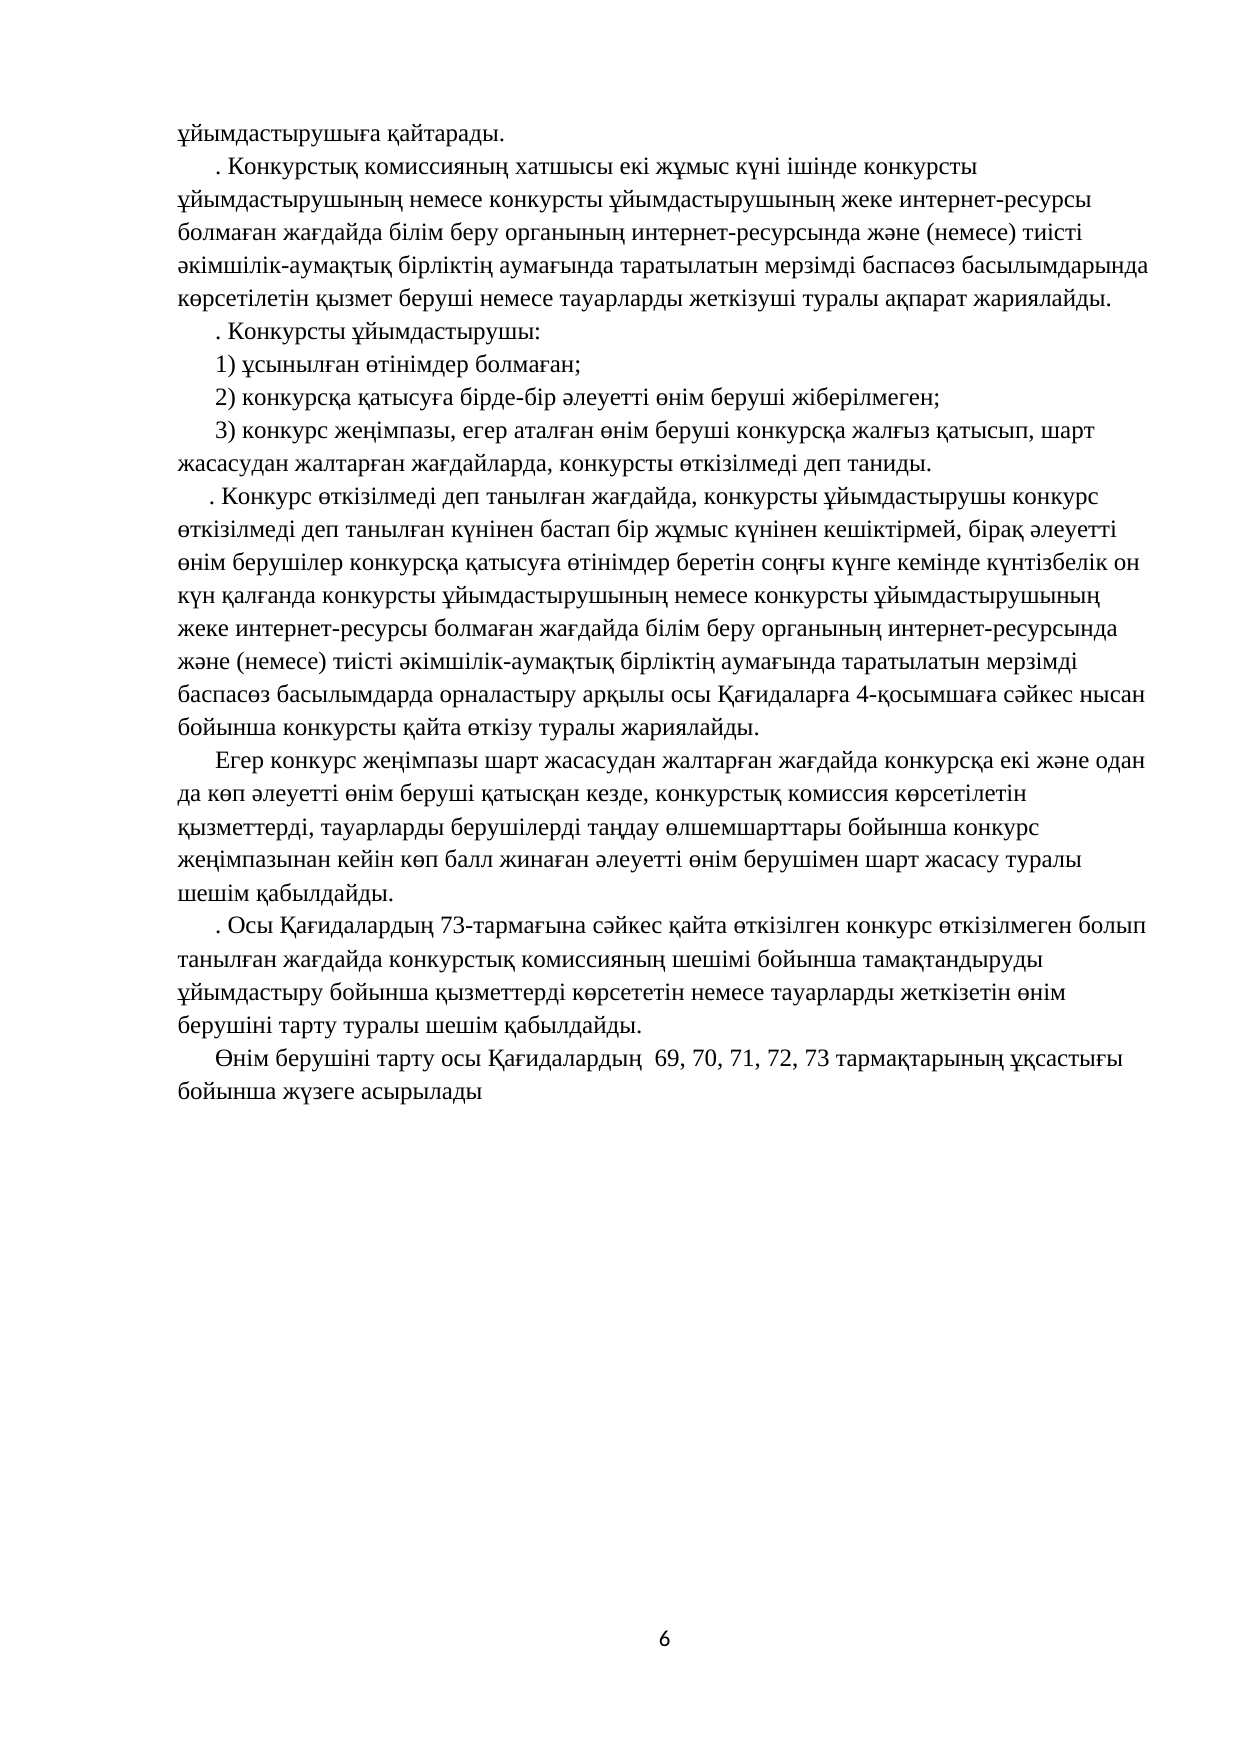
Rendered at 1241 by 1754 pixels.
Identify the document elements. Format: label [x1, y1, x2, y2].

text [177, 118, 1152, 1104]
